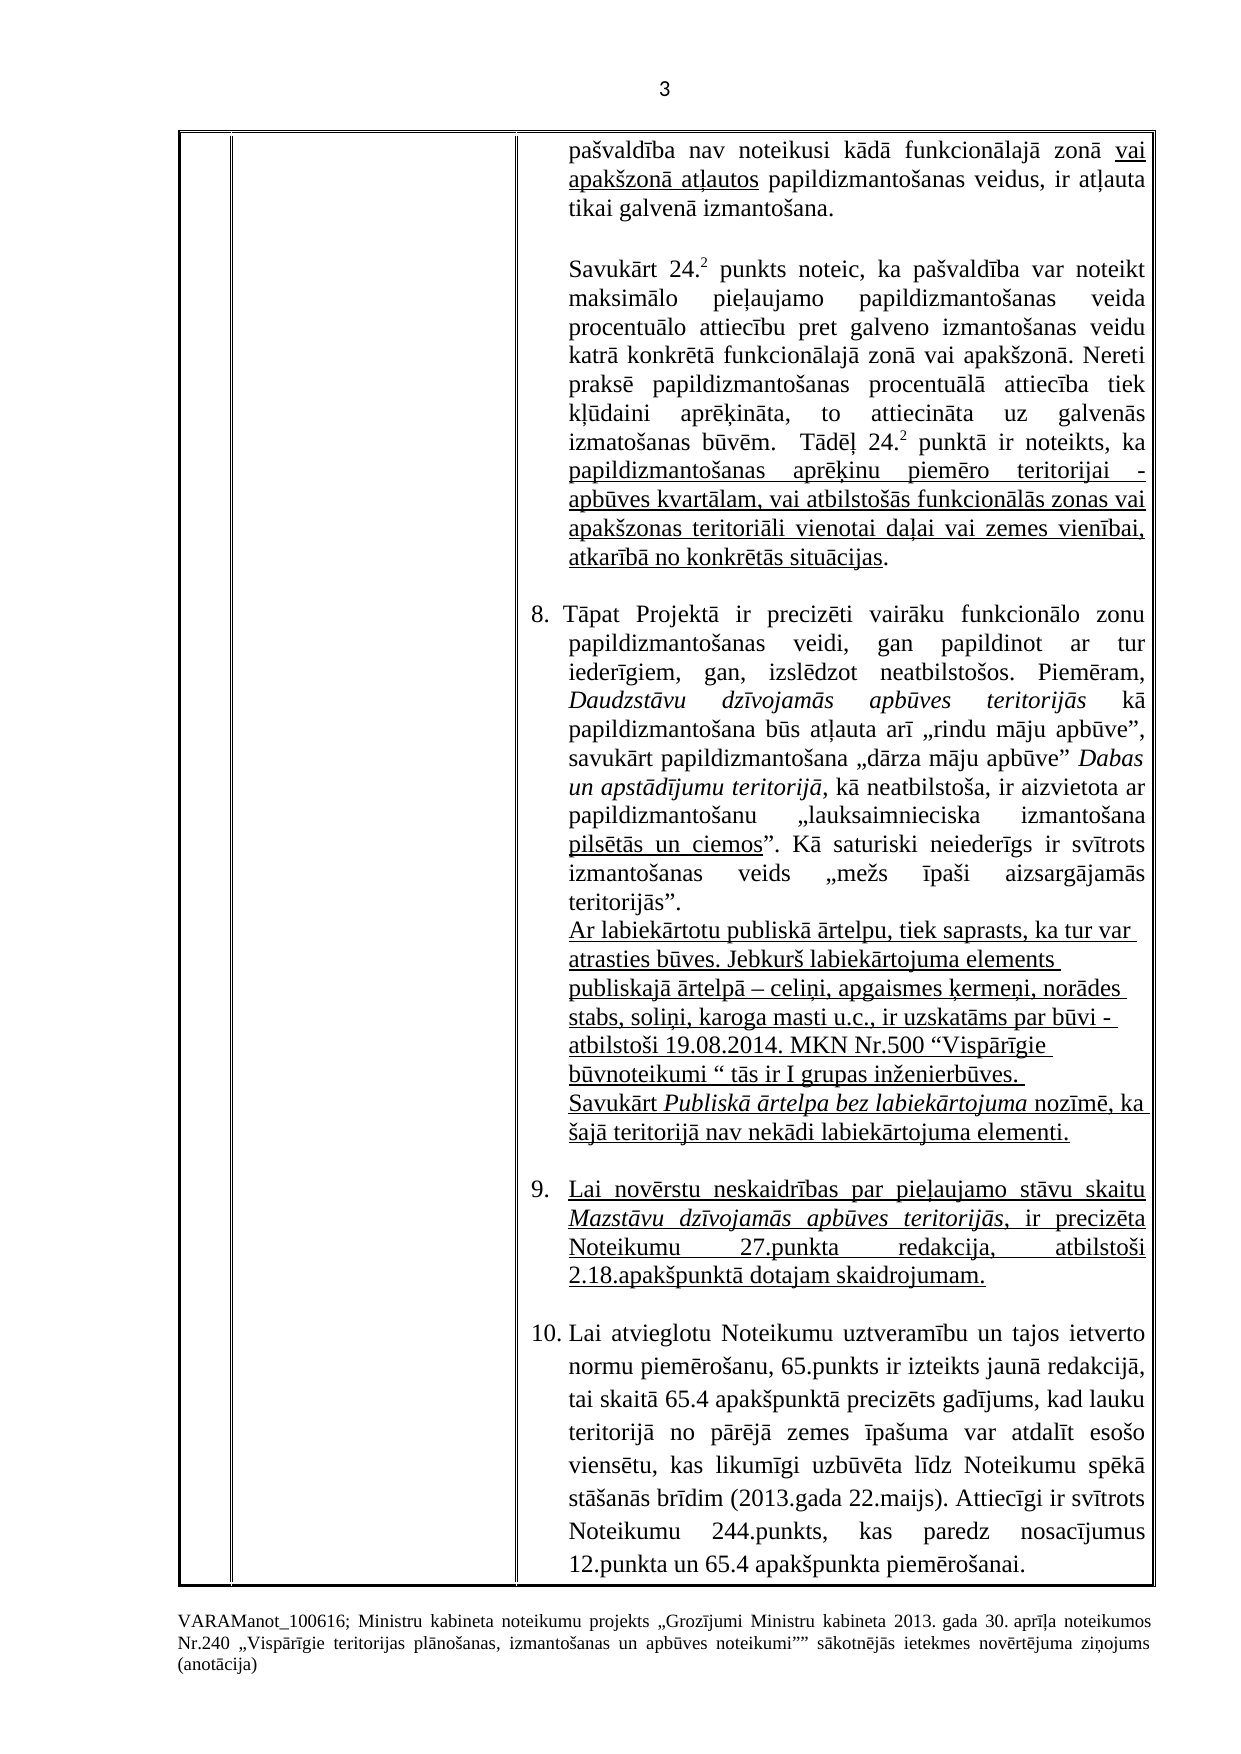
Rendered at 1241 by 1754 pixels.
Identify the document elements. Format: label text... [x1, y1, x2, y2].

table_cell 2. [181, 133, 231, 1584]
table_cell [231, 133, 517, 1584]
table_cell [517, 133, 1152, 1584]
